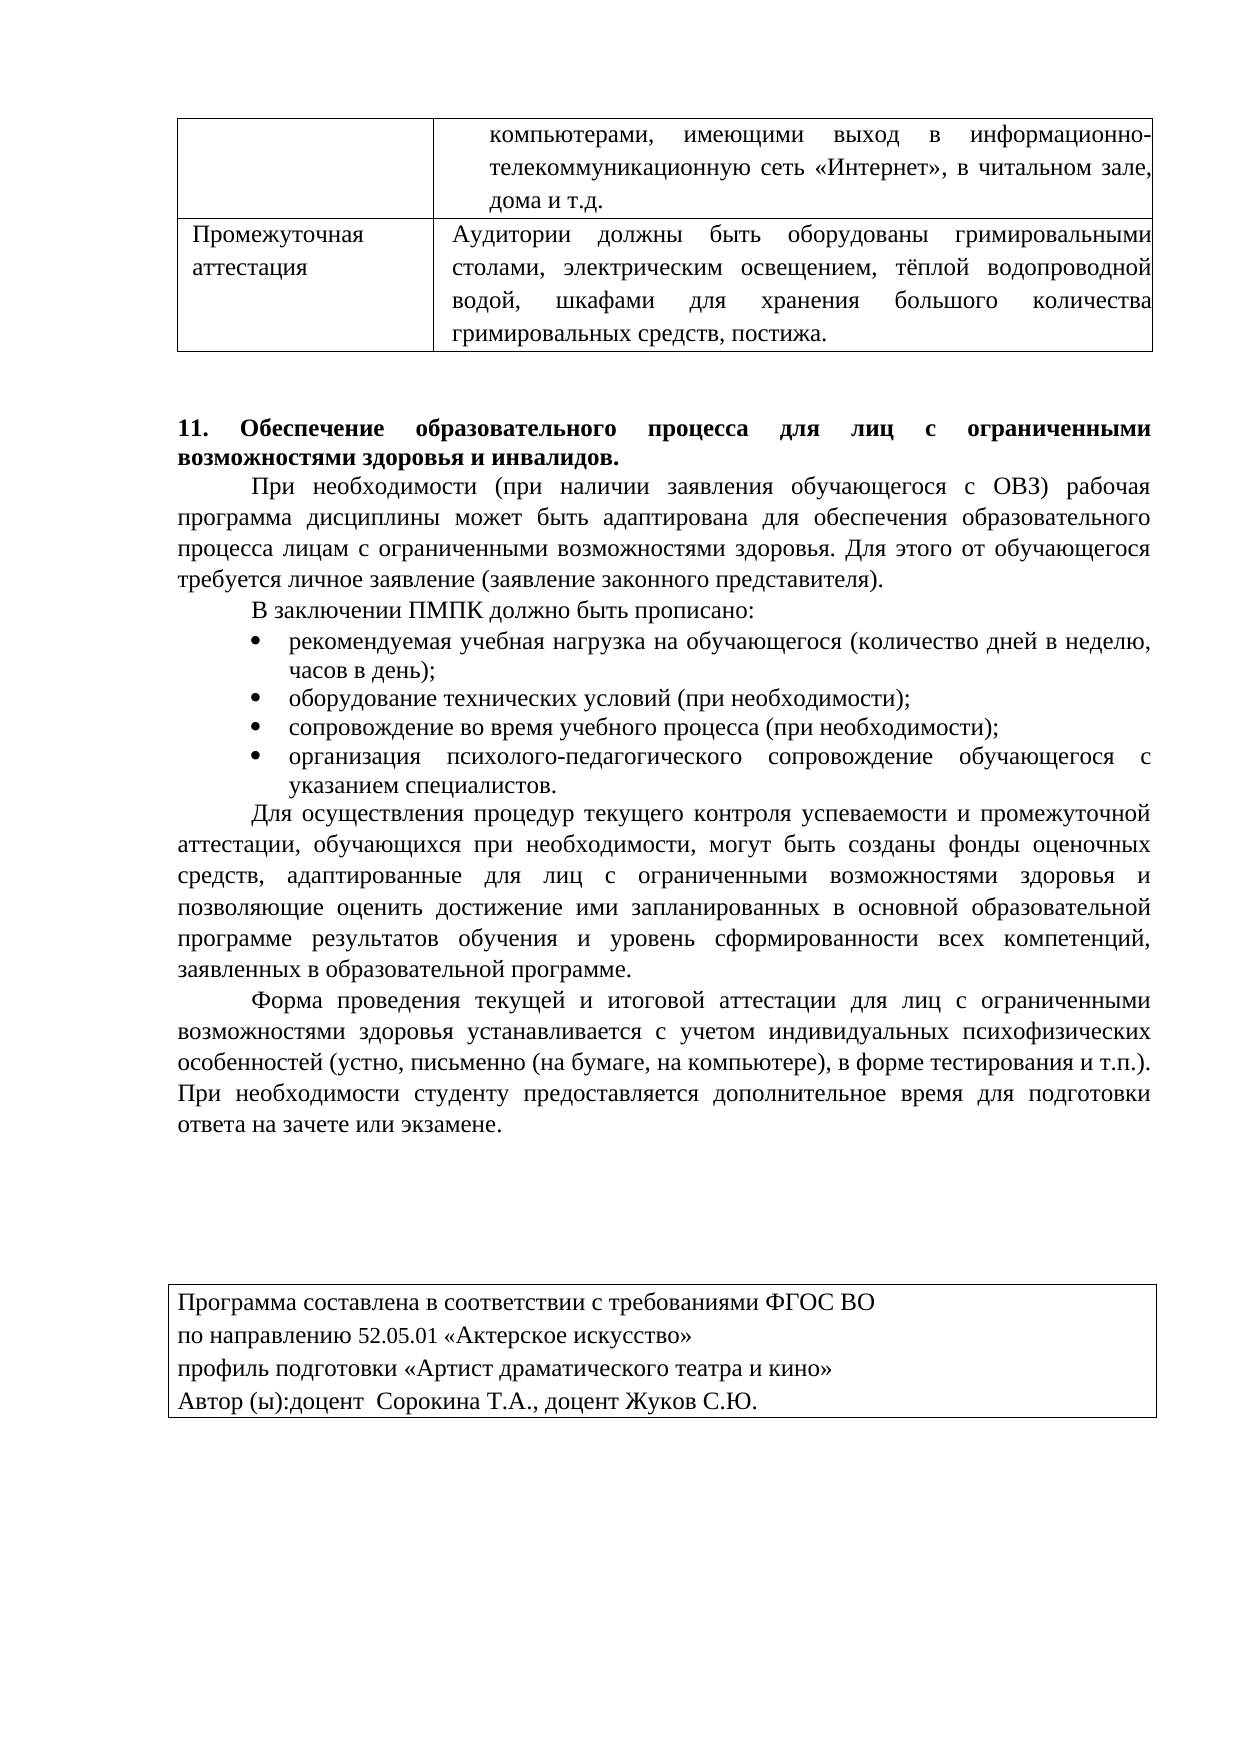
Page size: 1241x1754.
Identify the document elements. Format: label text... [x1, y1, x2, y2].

text Форма проведения текущей и итоговой аттестации для лиц с ограниченными возможностями здоровья устанавливается с учетом индивидуальных психофизических особенностей (устно, письменно (на бумаге, на компьютере), в форме тестирования и т.п.). При необходимости студенту предоставляется дополнительное время для подготовки ответа на зачете или экзамене. [177, 985, 1152, 1138]
text Программа составлена в соответствии с требованиями ФГОС ВО [169, 1285, 1156, 1316]
text При необходимости (при наличии заявления обучающегося с ОВЗ) рабочая программа дисциплины может быть адаптирована для обеспечения образовательного процесса лицам с ограниченными возможностями здоровья. Для этого от обучающегося требуется личное заявление (заявление законного представителя). [177, 471, 1152, 593]
text профиль подготовки «Артист драматического театра и кино» [169, 1350, 1156, 1382]
list рекомендуемая учебная нагрузка на обучающегося (количество дней в неделю, часов в день); [251, 626, 1152, 683]
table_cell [434, 119, 1152, 218]
list оборудование технических условий (при необходимости); [251, 683, 1152, 712]
text 11. Обеспечение образовательного процесса для лиц с ограниченными возможностями здоровья и инвалидов. [177, 413, 1152, 471]
list сопровождение во время учебного процесса (при необходимости); [251, 712, 1152, 741]
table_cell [178, 119, 433, 218]
text Автор (ы):доцент Сорокина Т.А., доцент Жуков С.Ю. [169, 1383, 1156, 1417]
list организация психолого-педагогического сопровождение обучающегося с указанием специалистов. [251, 741, 1152, 798]
text по направлению 52.05.01 «Актерское искусство» [169, 1317, 1156, 1349]
text В заключении ПМПК должно быть прописано: [177, 595, 1152, 624]
table_cell Промежуточная аттестация [178, 219, 433, 351]
text Для осуществления процедур текущего контроля успеваемости и промежуточной аттестации, обучающихся при необходимости, могут быть созданы фонды оценочных средств, адаптированные для лиц с ограниченными возможностями здоровья и позволяющие оценить достижение ими запланированных в основной образовательной программе результатов обучения и уровень сформированности всех компетенций, заявленных в образовательной программе. [177, 798, 1152, 982]
